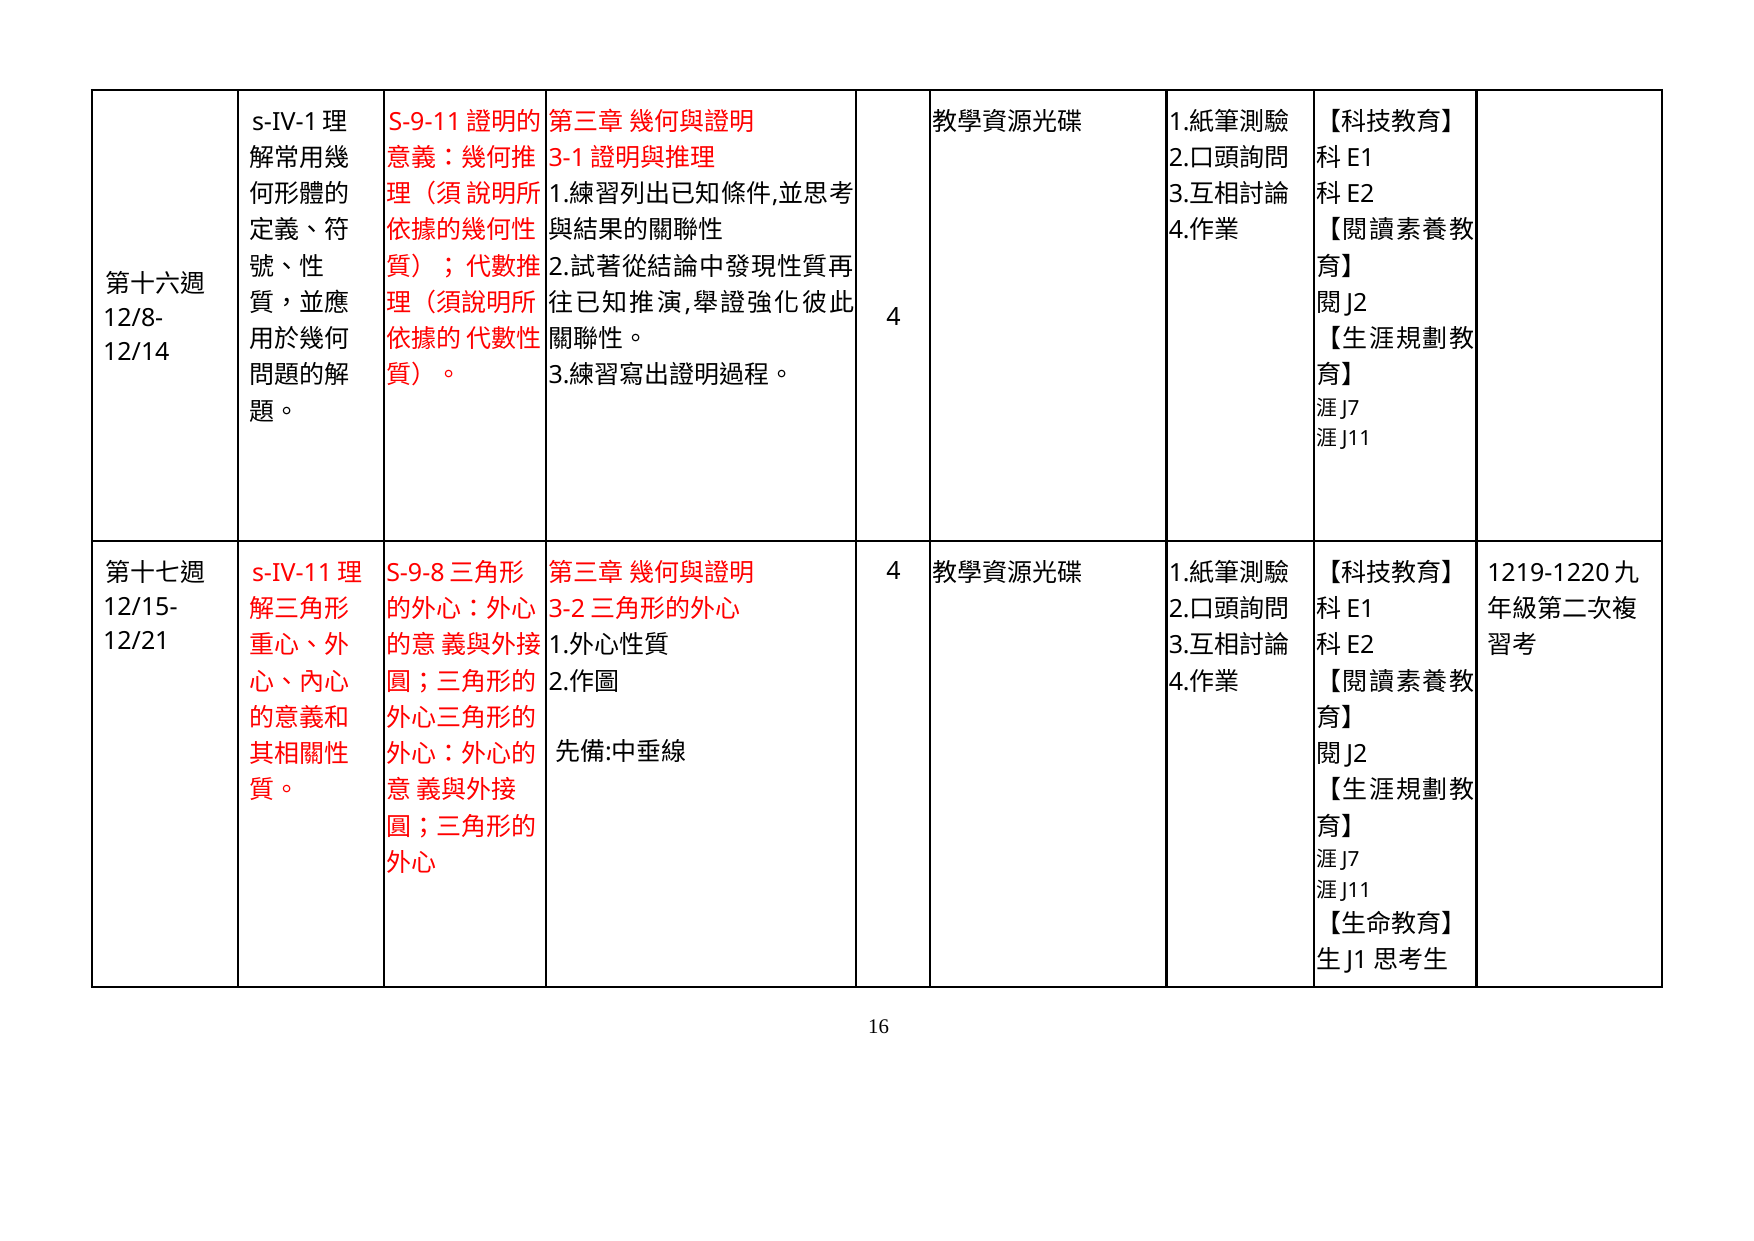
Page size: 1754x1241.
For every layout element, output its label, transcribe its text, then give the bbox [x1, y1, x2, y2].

table_cell 4 [857, 91, 929, 540]
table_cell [385, 91, 545, 540]
table_cell 教學資源光碟 [931, 91, 1165, 540]
table_cell 1219-1220九年級第二次複習考 [1478, 542, 1661, 986]
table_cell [239, 91, 383, 540]
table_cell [239, 542, 383, 986]
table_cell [1315, 542, 1475, 986]
table_cell 第十七週12/15-12/21 [93, 542, 237, 986]
table_cell 教學資源光碟 [931, 542, 1165, 986]
table_cell [1478, 91, 1661, 540]
table_cell 第十六週12/8-12/14 [93, 91, 237, 540]
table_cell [385, 542, 545, 986]
table_cell 【科技教育】 科E1 科E2 【閱讀素養教育】 閱J2 【生涯規劃教育】 涯 J7 涯 J11 [1315, 91, 1475, 540]
table_cell 4 [857, 542, 929, 986]
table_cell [547, 542, 855, 986]
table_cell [1168, 91, 1313, 540]
table_cell 第三章 幾何與證明 3-1證明與推理 1.練習列出已知條件,並思考與結果的關聯性 2.試著從結論中發現性質再往已知推演,舉證強化彼此關聯性。 3.練習寫出證明過程。 [547, 91, 855, 540]
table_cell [1168, 542, 1313, 986]
